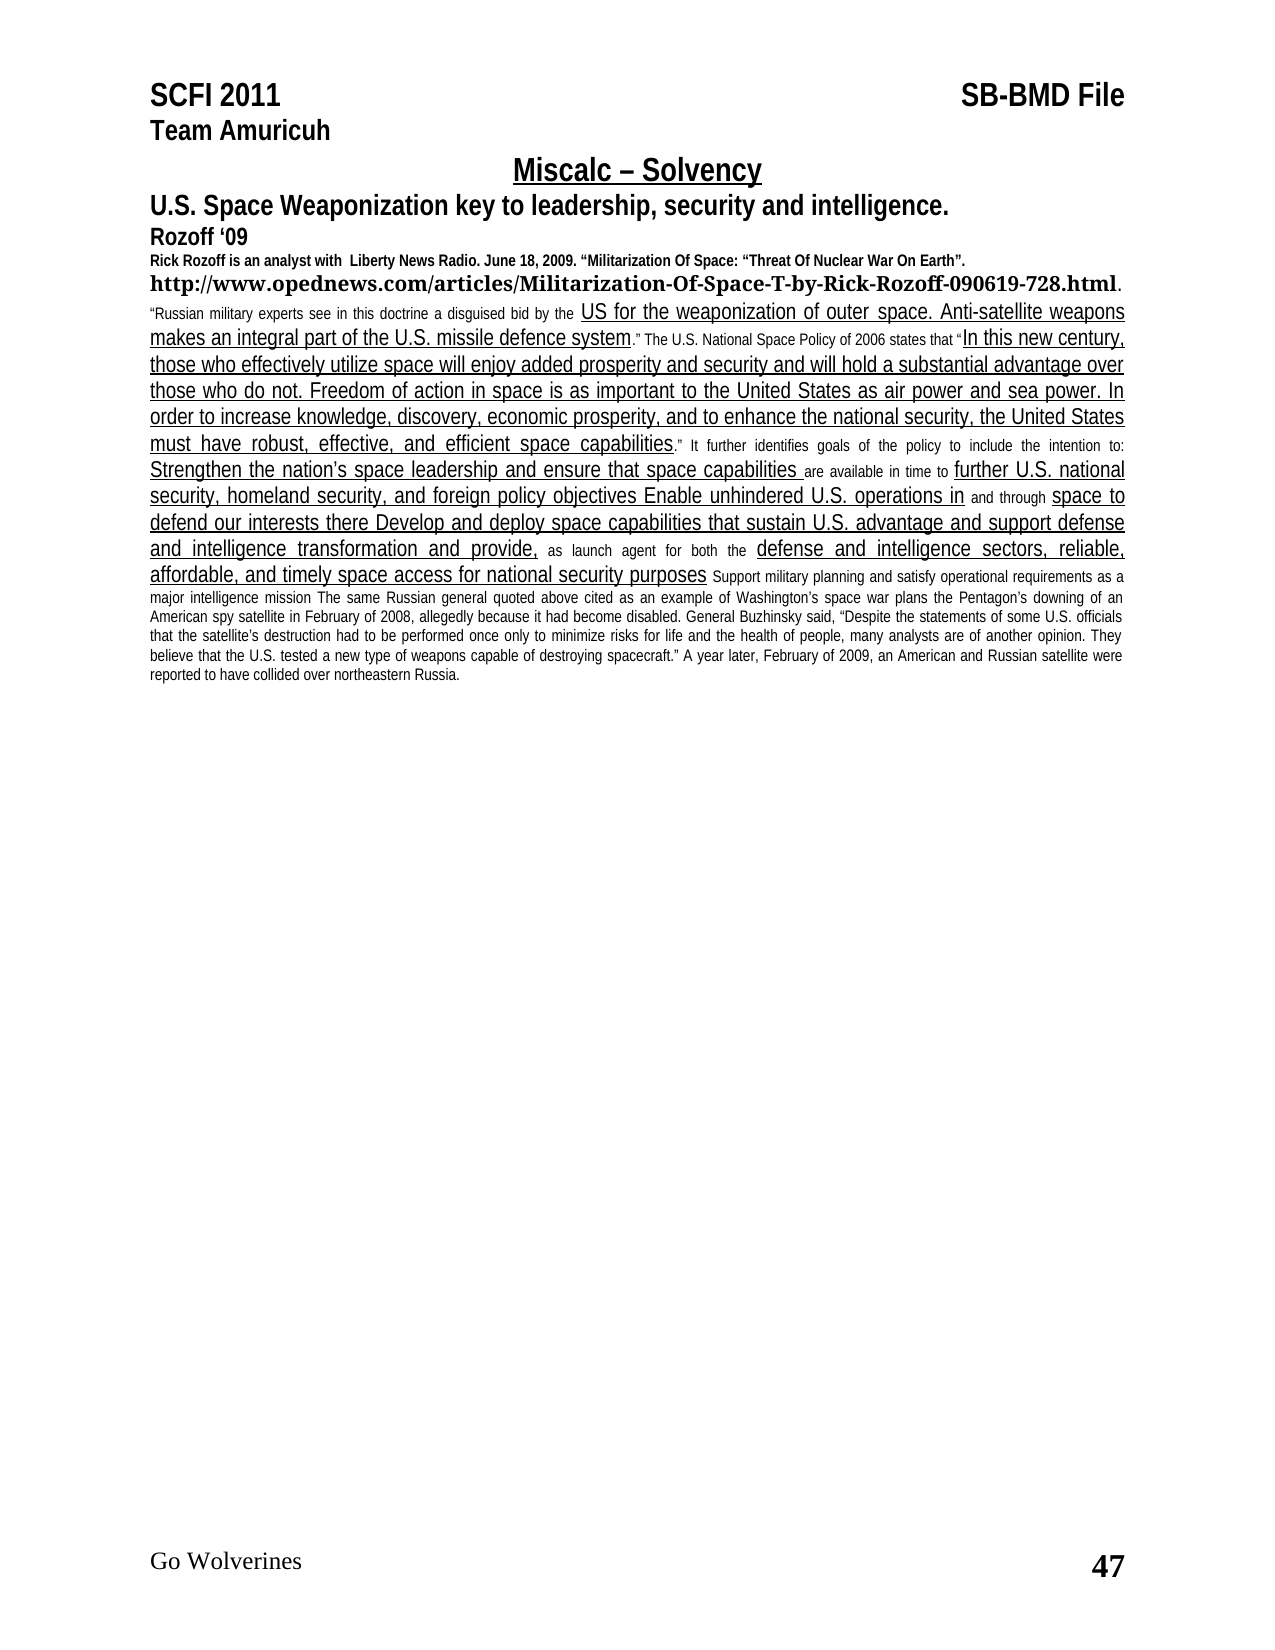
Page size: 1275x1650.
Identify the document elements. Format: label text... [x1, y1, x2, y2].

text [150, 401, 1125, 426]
text Rozoff ‘09 [150, 222, 1125, 250]
text U.S. Space Weaponization key to leadership, security and intelligence. [150, 188, 1125, 222]
text “Russian military experts see in this doctrine a disguised bid by the US for the weaponization of outer space. Anti-satellite weapons makes an integral part of the U.S. missile defence system.” The U.S. National Space Policy of 2006 states that “In this new century, those who effectively utilize space will enjoy added prosperity and security and will hold a substantial advantage over those who do not. Freedom of action in space is as important to the United States as air power and sea power. In order to increase knowledge, discovery, economic prosperity, and to enhance the national security, the United States must have robust, effective, and efficient space capabilities.” It further identifies goals of the policy to include the intention to: Strengthen the nation’s space leadership and ensure that space capabilities are available in time to further U.S. national security, homeland security, and foreign policy objectives Enable unhindered U.S. operations in and through space to defend our interests there Develop and deploy space capabilities that sustain U.S. advantage and support defense and intelligence transformation and provide, as launch agent for both the defense and intelligence sectors, reliable, affordable, and timely space access for national security purposes Support military planning and satisfy operational requirements as a major intelligence mission The same Russian general quoted above cited as an example of Washington’s space war plans the Pentagon’s downing of an American spy satellite in February of 2008, allegedly because it had become disabled. General Buzhinsky said, “Despite the statements of some U.S. officials that the satellite’s destruction had to be performed once only to minimize risks for life and the health of people, many analysts are of another opinion. They believe that the U.S. tested a new type of weapons capable of destroying spacecraft.” A year later, February of 2009, an American and Russian satellite were reported to have collided over northeastern Russia. [150, 533, 1125, 684]
text Rick Rozoff is an analyst with Liberty News Radio. June 18, 2009. “Militarization Of Space: “Threat Of Nuclear War On Earth”. http://www.opednews.com/articles/Militarization-Of-Space-T-by-Rick-Rozoff-090619-728.html. [150, 250, 1125, 298]
text Miscalc – Solvency [150, 150, 1125, 188]
